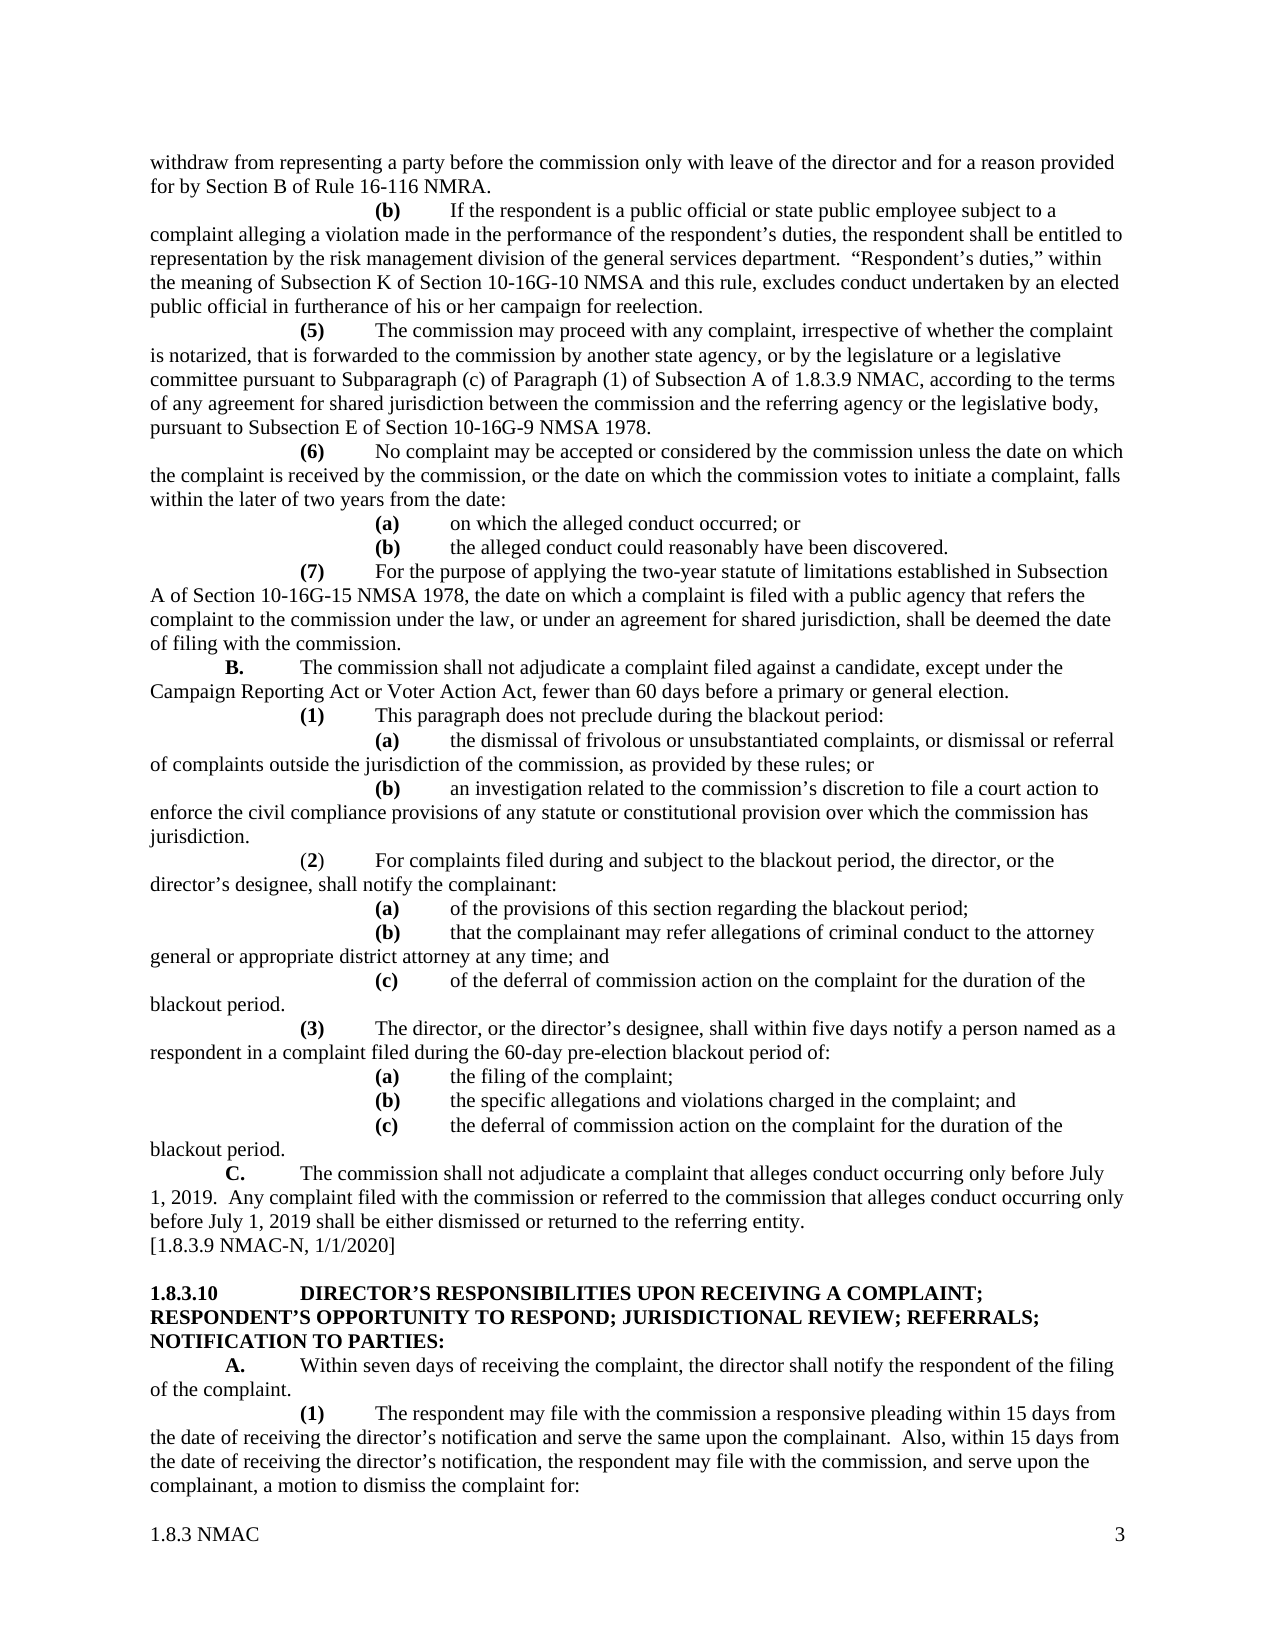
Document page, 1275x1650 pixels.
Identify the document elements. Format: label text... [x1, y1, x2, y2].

text (c) the deferral of commission action on the complaint for the duration of the blackout period. [150, 1112, 1125, 1161]
text (3) The director, or the director’s designee, shall within five days notify a person named as a respondent in a complaint filed during the 60-day pre-election blackout period of: [150, 1016, 1125, 1064]
text (b) that the complainant may refer allegations of criminal conduct to the attorney general or appropriate district attorney at any time; and [150, 920, 1125, 968]
text (a) of the provisions of this section regarding the blackout period; [150, 896, 1125, 920]
text (7) For the purpose of applying the two-year statute of limitations established in Subsection A of Section 10-16G-15 NMSA 1978, the date on which a complaint is filed with a public agency that refers the complaint to the commission under the law, or under an agreement for shared jurisdiction, shall be deemed the date of filing with the commission. [150, 559, 1125, 655]
text (a) the filing of the complaint; [150, 1064, 1125, 1088]
text A. Within seven days of receiving the complaint, the director shall notify the respondent of the filing of the complaint. [150, 1353, 1125, 1401]
text (1) This paragraph does not preclude during the blackout period: [150, 703, 1125, 727]
text (6) No complaint may be accepted or considered by the commission unless the date on which the complaint is received by the commission, or the date on which the commission votes to initiate a complaint, falls within the later of two years from the date: [150, 439, 1125, 511]
text (1) The respondent may file with the commission a responsive pleading within 15 days from the date of receiving the director’s notification and serve the same upon the complainant. Also, within 15 days from the date of receiving the director’s notification, the respondent may file with the commission, and serve upon the complainant, a motion to dismiss the complaint for: [150, 1401, 1125, 1497]
text (b) the specific allegations and violations charged in the complaint; and [150, 1088, 1125, 1112]
text (b) If the respondent is a public official or state public employee subject to a complaint alleging a violation made in the performance of the respondent’s duties, the respondent shall be entitled to representation by the risk management division of the general services department. “Respondent’s duties,” within the meaning of Subsection K of Section 10-16G-10 NMSA and this rule, excludes conduct undertaken by an elected public official in furtherance of his or her campaign for reelection. [150, 198, 1125, 318]
text (c) of the deferral of commission action on the complaint for the duration of the blackout period. [150, 968, 1125, 1016]
text (2) For complaints filed during and subject to the blackout period, the director, or the director’s designee, shall notify the complainant: [150, 848, 1125, 896]
text 1.8.3.10 DIRECTOR’S RESPONSIBILITIES UPON RECEIVING A COMPLAINT; RESPONDENT’S OPPORTUNITY TO RESPOND; JURISDICTIONAL REVIEW; REFERRALS; NOTIFICATION TO PARTIES: [150, 1281, 1125, 1353]
text [1.8.3.9 NMAC-N, 1/1/2020] [150, 1233, 1125, 1257]
text C. The commission shall not adjudicate a complaint that alleges conduct occurring only before July 1, 2019. Any complaint filed with the commission or referred to the commission that alleges conduct occurring only before July 1, 2019 shall be either dismissed or returned to the referring entity. [150, 1161, 1125, 1233]
text (b) the alleged conduct could reasonably have been discovered. [150, 535, 1125, 559]
text (5) The commission may proceed with any complaint, irrespective of whether the complaint is notarized, that is forwarded to the commission by another state agency, or by the legislature or a legislative committee pursuant to Subparagraph (c) of Paragraph (1) of Subsection A of 1.8.3.9 NMAC, according to the terms of any agreement for shared jurisdiction between the commission and the referring agency or the legislative body, pursuant to Subsection E of Section 10-16G-9 NMSA 1978. [150, 318, 1125, 439]
text (a) on which the alleged conduct occurred; or [150, 511, 1125, 535]
text (b) an investigation related to the commission’s discretion to file a court action to enforce the civil compliance provisions of any statute or constitutional provision over which the commission has jurisdiction. [150, 776, 1125, 848]
text (a) the dismissal of frivolous or unsubstantiated complaints, or dismissal or referral of complaints outside the jurisdiction of the commission, as provided by these rules; or [150, 727, 1125, 776]
text B. The commission shall not adjudicate a complaint filed against a candidate, except under the Campaign Reporting Act or Voter Action Act, fewer than 60 days before a primary or general election. [150, 655, 1125, 703]
